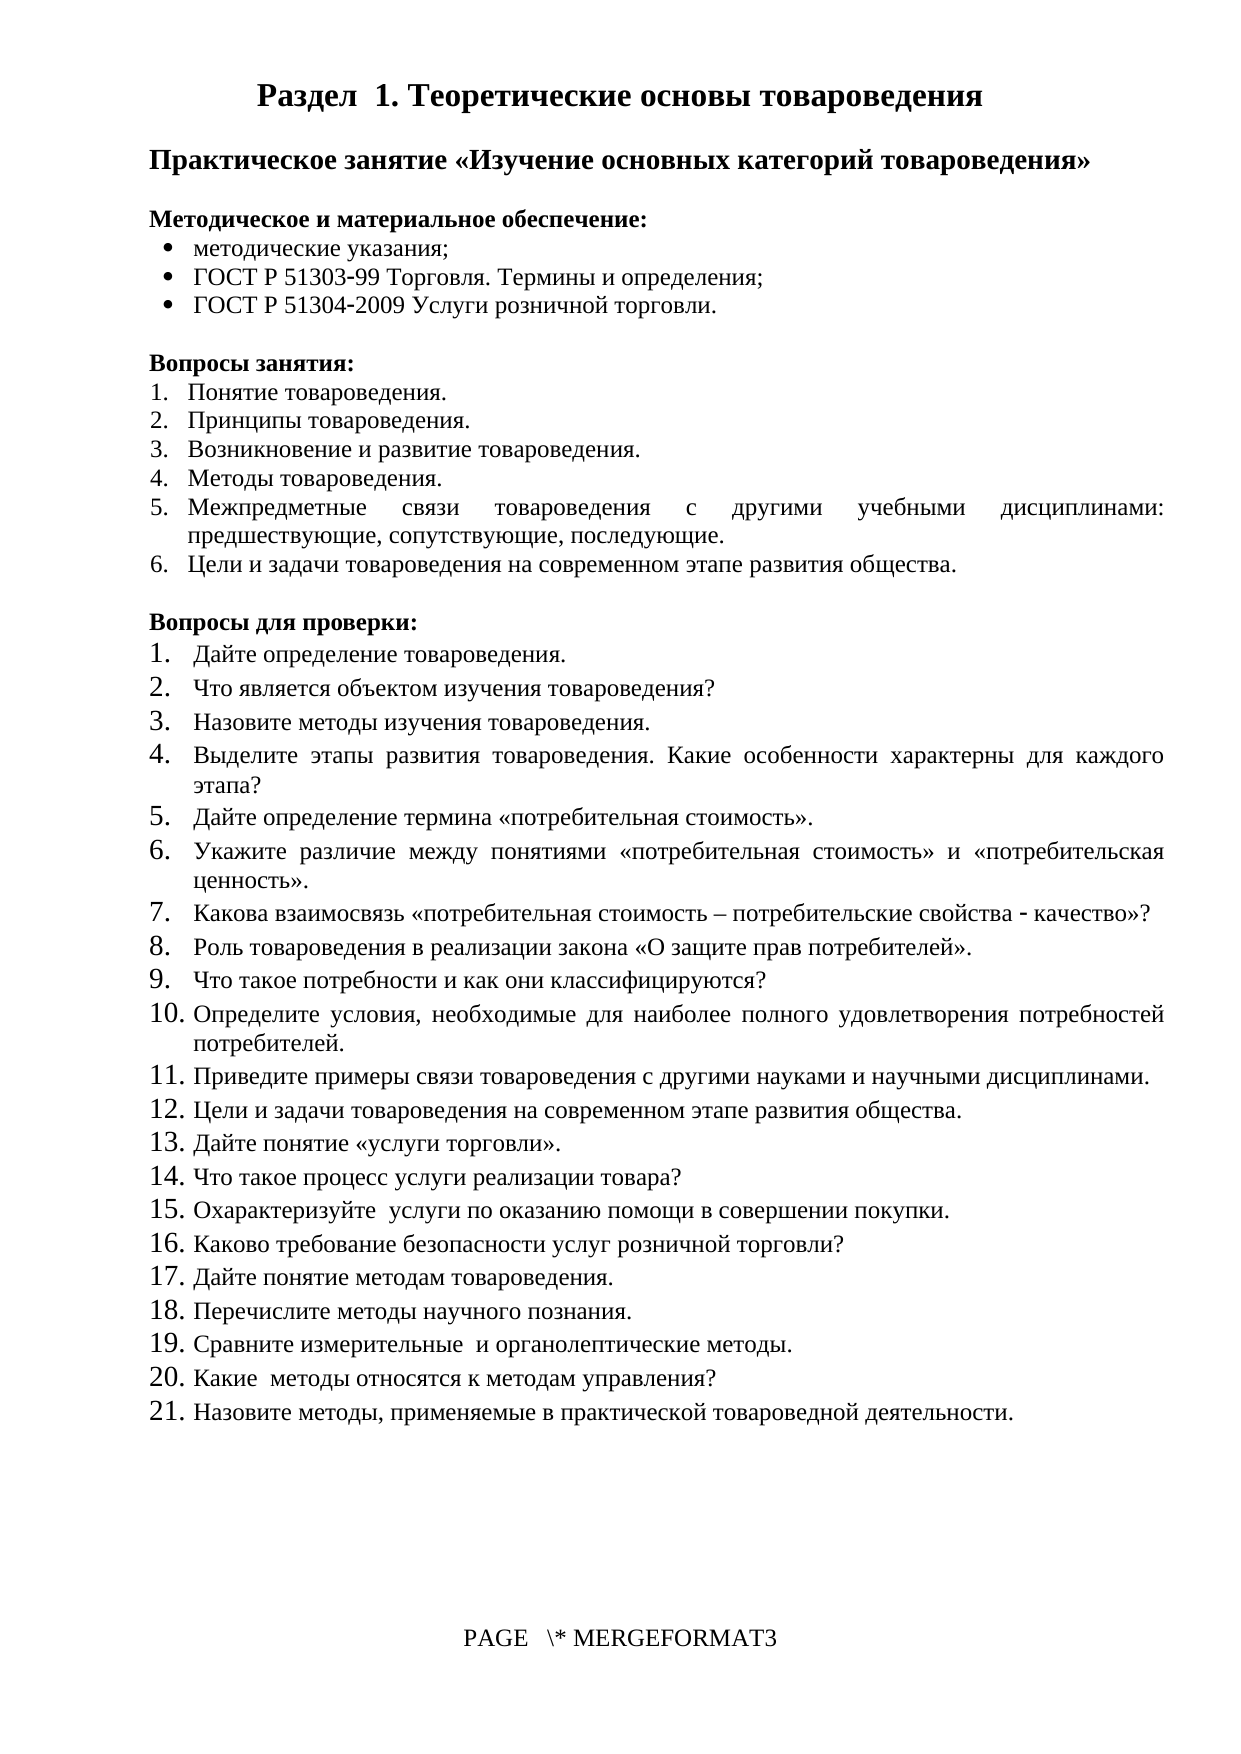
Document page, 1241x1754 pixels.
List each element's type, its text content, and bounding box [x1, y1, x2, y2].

list Дайте определение товароведения. [149, 636, 1165, 669]
list Что такое процесс услуги реализации товара? [149, 1158, 1165, 1191]
text Вопросы для проверки: [75, 607, 1165, 636]
list Что является объектом изучения товароведения? [149, 669, 1165, 703]
list Охарактеризуйте услуги по оказанию помощи в совершении покупки. [149, 1191, 1165, 1225]
list Какие методы относятся к методам управления? [149, 1359, 1165, 1393]
text Методическое и материальное обеспечение: [75, 204, 1165, 233]
list ГОСТ Р 5130399 Торговля. Термины и определения; [164, 262, 1165, 291]
list Что такое потребности и как они классифицируются? [149, 961, 1165, 995]
list Возникновение и развитие товароведения. [150, 434, 1165, 463]
list Цели и задачи товароведения на современном этапе развития общества. [150, 549, 1165, 578]
list Дайте определение термина «потребительная стоимость». [149, 798, 1165, 832]
list Дайте понятие «услуги торговли». [149, 1124, 1165, 1158]
list Каково требование безопасности услуг розничной торговли? [149, 1225, 1165, 1258]
list Цели и задачи товароведения на современном этапе развития общества. [149, 1091, 1165, 1124]
list Методы товароведения. [150, 463, 1165, 492]
list ГОСТ Р 513042009 Услуги розничной торговли. [164, 291, 1165, 319]
list Определите условия, необходимые для наиболее полного удовлетворения потребностей потребителей. [149, 995, 1165, 1057]
list Роль товароведения в реализации закона «О защите прав потребителей». [149, 928, 1165, 961]
list Назовите методы, применяемые в практической товароведной деятельности. [149, 1393, 1165, 1426]
list Межпредметные связи товароведения с другими учебными дисциплинами: предшествующие, сопутствующие, последующие. [150, 492, 1165, 549]
list Назовите методы изучения товароведения. [149, 703, 1165, 736]
list Выделите этапы развития товароведения. Какие особенности характерны для каждого этапа? [149, 736, 1165, 798]
list Перечислите методы научного познания. [149, 1292, 1165, 1326]
list Понятие товароведения. [150, 377, 1165, 406]
list Принципы товароведения. [150, 406, 1165, 434]
list Приведите примеры связи товароведения с другими науками и научными дисциплинами. [149, 1057, 1165, 1091]
list Укажите различие между понятиями «потребительная стоимость» и «потребительская ценность». [149, 832, 1165, 894]
text Вопросы занятия: [75, 348, 1165, 377]
subtitle Практическое занятие «Изучение основных категорий товароведения» [75, 142, 1165, 176]
list методические указания; [164, 233, 1165, 262]
subtitle Раздел 1. Теоретические основы товароведения [75, 75, 1165, 113]
list Какова взаимосвязь «потребительная стоимость – потребительские свойства качество»? [149, 894, 1165, 928]
list Дайте понятие методам товароведения. [149, 1258, 1165, 1292]
list Сравните измерительные и органолептические методы. [149, 1326, 1165, 1359]
